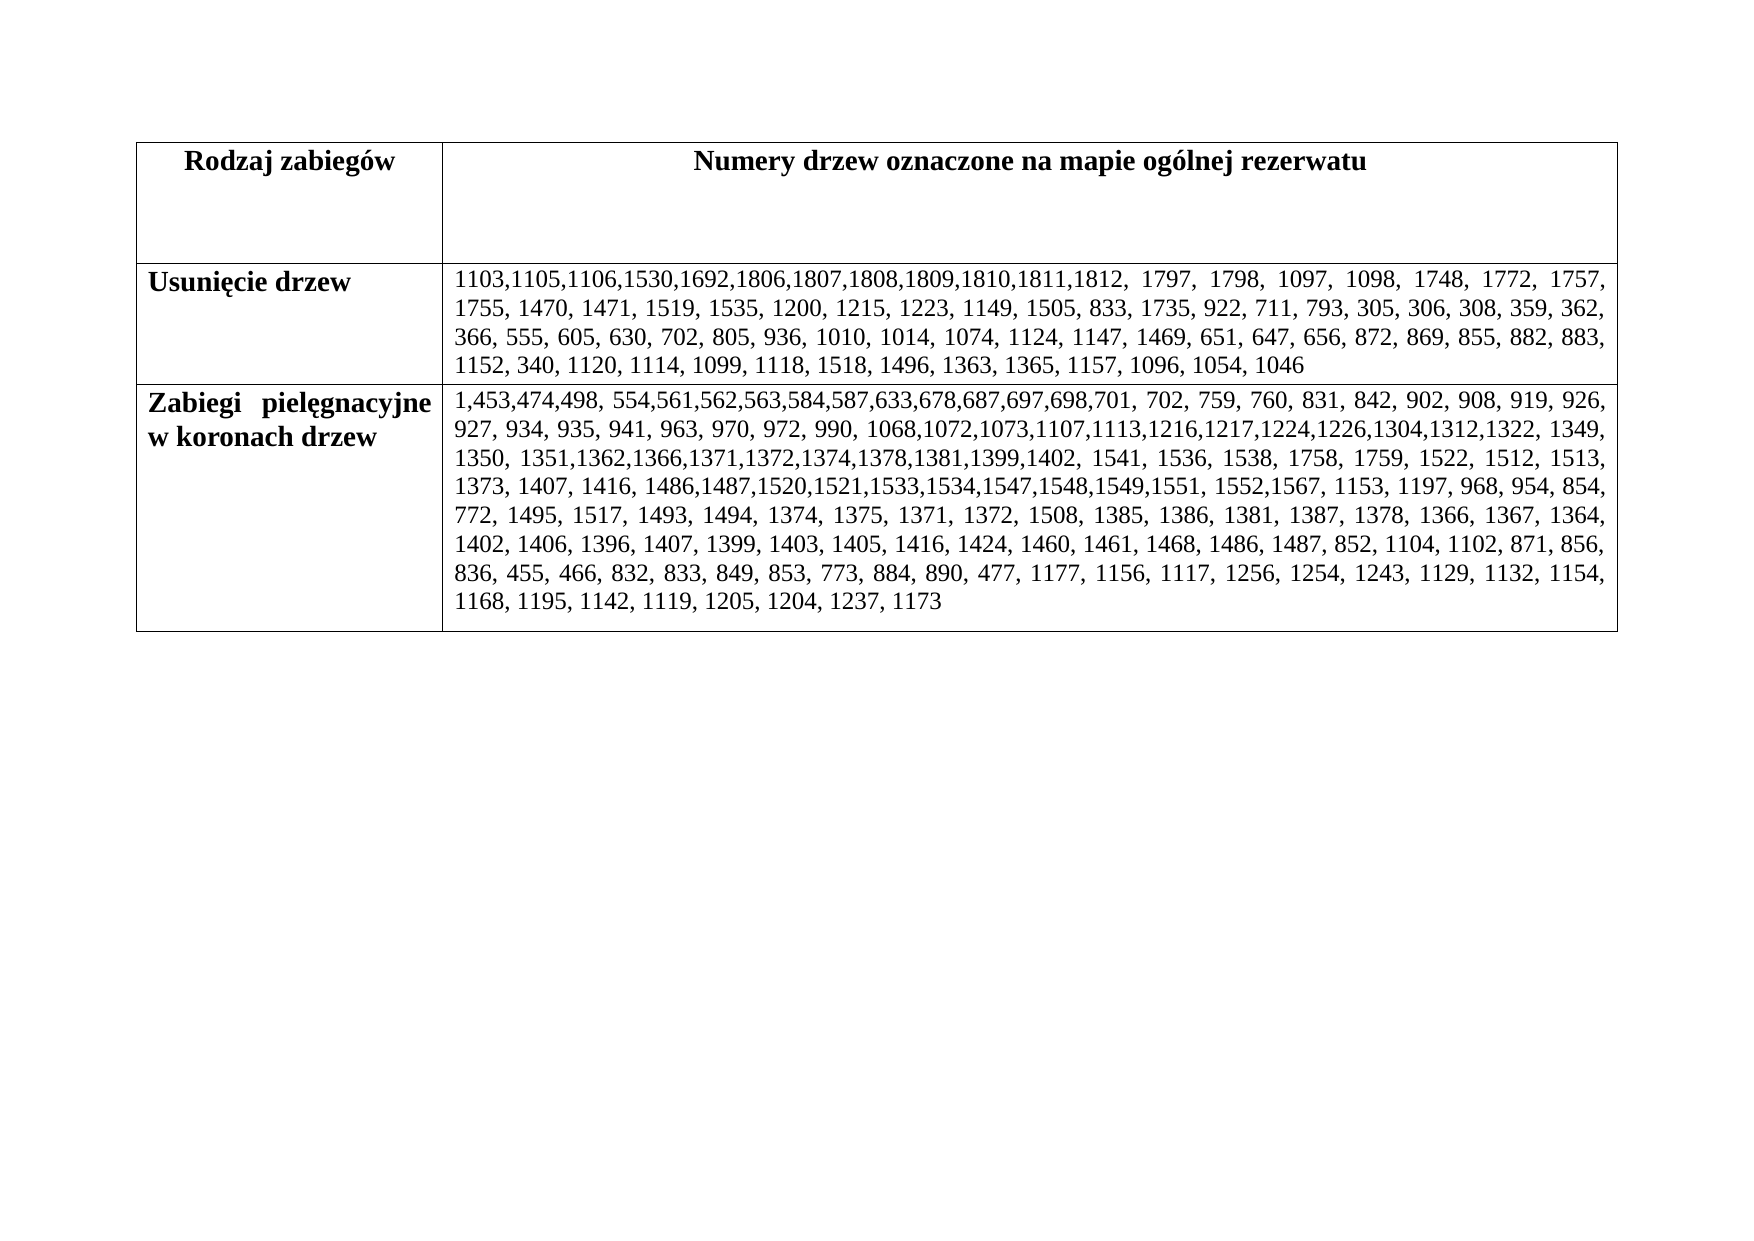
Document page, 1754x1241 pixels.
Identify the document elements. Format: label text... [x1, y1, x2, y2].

table_cell Zabiegi pielęgnacyjne w koronach drzew [137, 385, 442, 631]
table_header Rodzaj zabiegów [137, 143, 442, 263]
table_cell 1103,1105,1106,1530,1692,1806,1807,1808,1809,1810,1811,1812, 1797, 1798, 1097, 1098, 1748, 1772, 1757, 1755, 1470, 1471, 1519, 1535, 1200, 1215, 1223, 1149, 1505, 833, 1735, 922, 711, 793, 305, 306, 308, 359, 362, 366, 555, 605, 630, 702, 805, 936, 1010, 1014, 1074, 1124, 1147, 1469, 651, 647, 656, 872, 869, 855, 882, 883, 1152, 340, 1120, 1114, 1099, 1118, 1518, 1496, 1363, 1365, 1157, 1096, 1054, 1046 [443, 264, 1617, 384]
table_cell 1,453,474,498, 554,561,562,563,584,587,633,678,687,697,698,701, 702, 759, 760, 831, 842, 902, 908, 919, 926, 927, 934, 935, 941, 963, 970, 972, 990, 1068,1072,1073,1107,1113,1216,1217,1224,1226,1304,1312,1322, 1349, 1350, 1351,1362,1366,1371,1372,1374,1378,1381,1399,1402, 1541, 1536, 1538, 1758, 1759, 1522, 1512, 1513, 1373, 1407, 1416, 1486,1487,1520,1521,1533,1534,1547,1548,1549,1551, 1552,1567, 1153, 1197, 968, 954, 854, 772, 1495, 1517, 1493, 1494, 1374, 1375, 1371, 1372, 1508, 1385, 1386, 1381, 1387, 1378, 1366, 1367, 1364, 1402, 1406, 1396, 1407, 1399, 1403, 1405, 1416, 1424, 1460, 1461, 1468, 1486, 1487, 852, 1104, 1102, 871, 856, 836, 455, 466, 832, 833, 849, 853, 773, 884, 890, 477, 1177, 1156, 1117, 1256, 1254, 1243, 1129, 1132, 1154, 1168, 1195, 1142, 1119, 1205, 1204, 1237, 1173 [443, 385, 1617, 631]
table_header Numery drzew oznaczone na mapie ogólnej rezerwatu [443, 143, 1617, 263]
table_cell Usunięcie drzew [137, 264, 442, 384]
